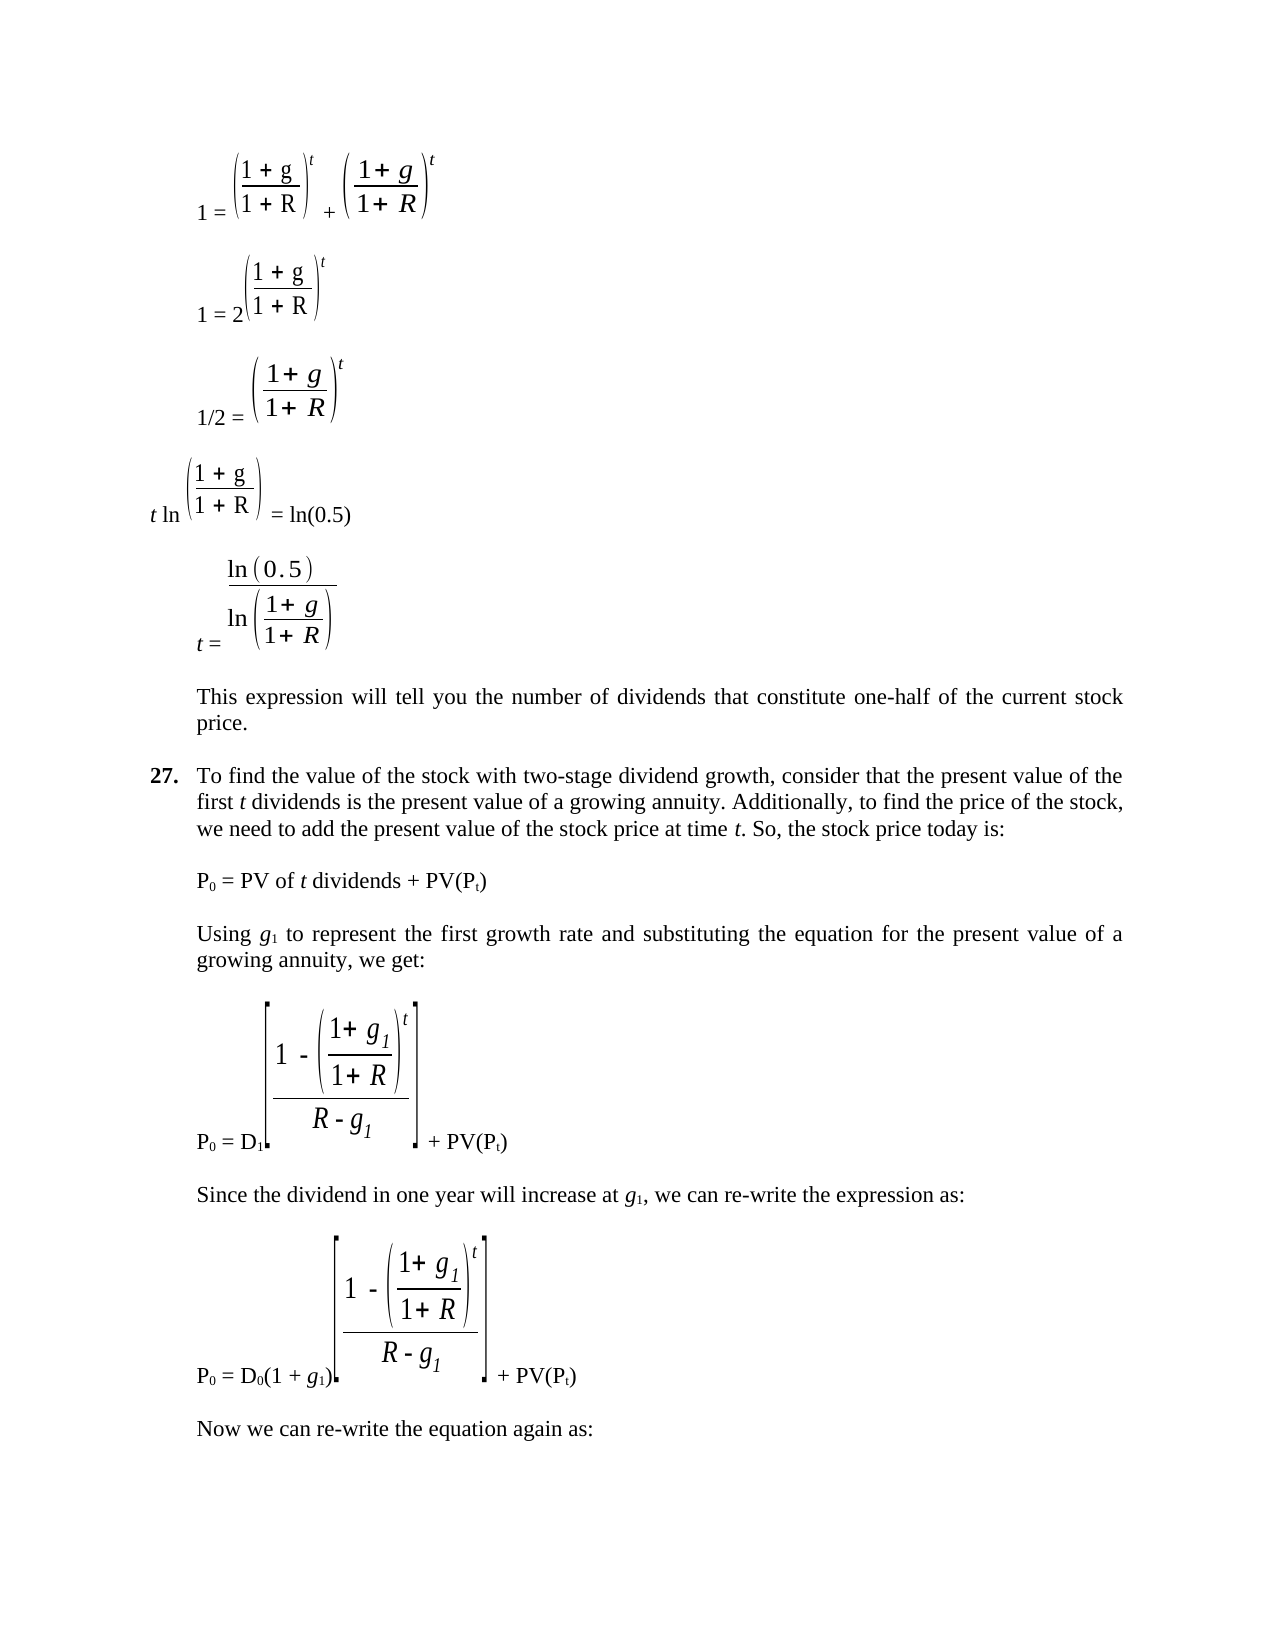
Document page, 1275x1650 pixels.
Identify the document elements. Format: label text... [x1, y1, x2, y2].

text This expression will tell you the number of dividends that constitute one-half of the current stock price. [150, 683, 1125, 736]
text t ln = ln(0.5) [150, 456, 1125, 528]
text Since the dividend in one year will increase at g1, we can re-write the expression as: [150, 1181, 1125, 1207]
text P0 = D1 + PV(Pt) [150, 999, 1125, 1154]
text 1 = + [150, 150, 1125, 226]
text t = [150, 554, 1125, 657]
text Using g1 to represent the first growth rate and substituting the equation for the present value of a growing annuity, we get: [150, 920, 1125, 973]
text 1/2 = [150, 354, 1125, 430]
text 1 = 2 [150, 252, 1125, 328]
text Now we can re-write the equation again as: [150, 1415, 1125, 1441]
text P0 = PV of t dividends + PV(Pt) [150, 867, 1125, 894]
text P0 = D0(1 + g1) + PV(Pt) [150, 1233, 1125, 1388]
text 27. To find the value of the stock with two-stage dividend growth, consider that the present value of the first t dividends is the present value of a growing annuity. Additionally, to find the price of the stock, we need to add the present value of the stock price at time t. So, the stock price today is: [150, 762, 1125, 841]
